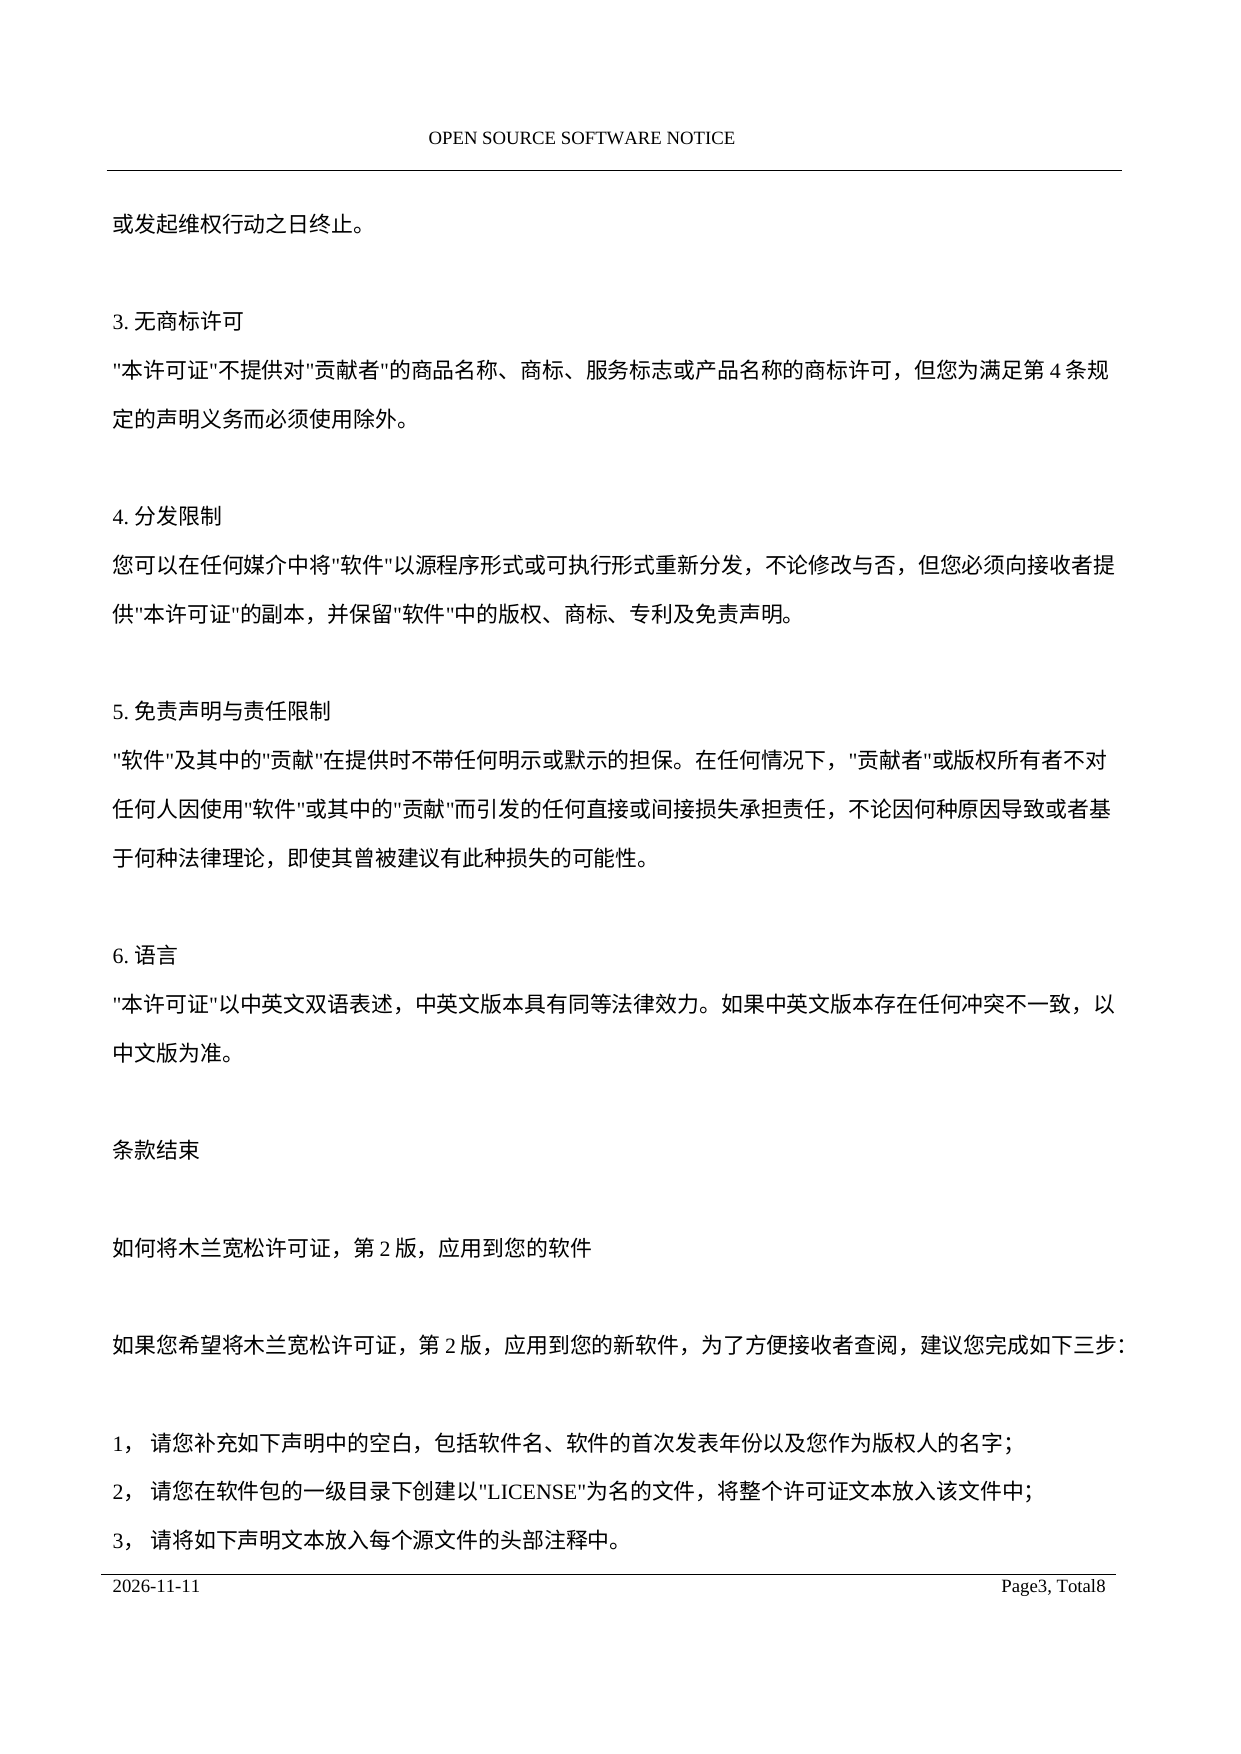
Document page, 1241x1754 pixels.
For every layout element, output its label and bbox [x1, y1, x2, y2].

text [112, 206, 1128, 1555]
